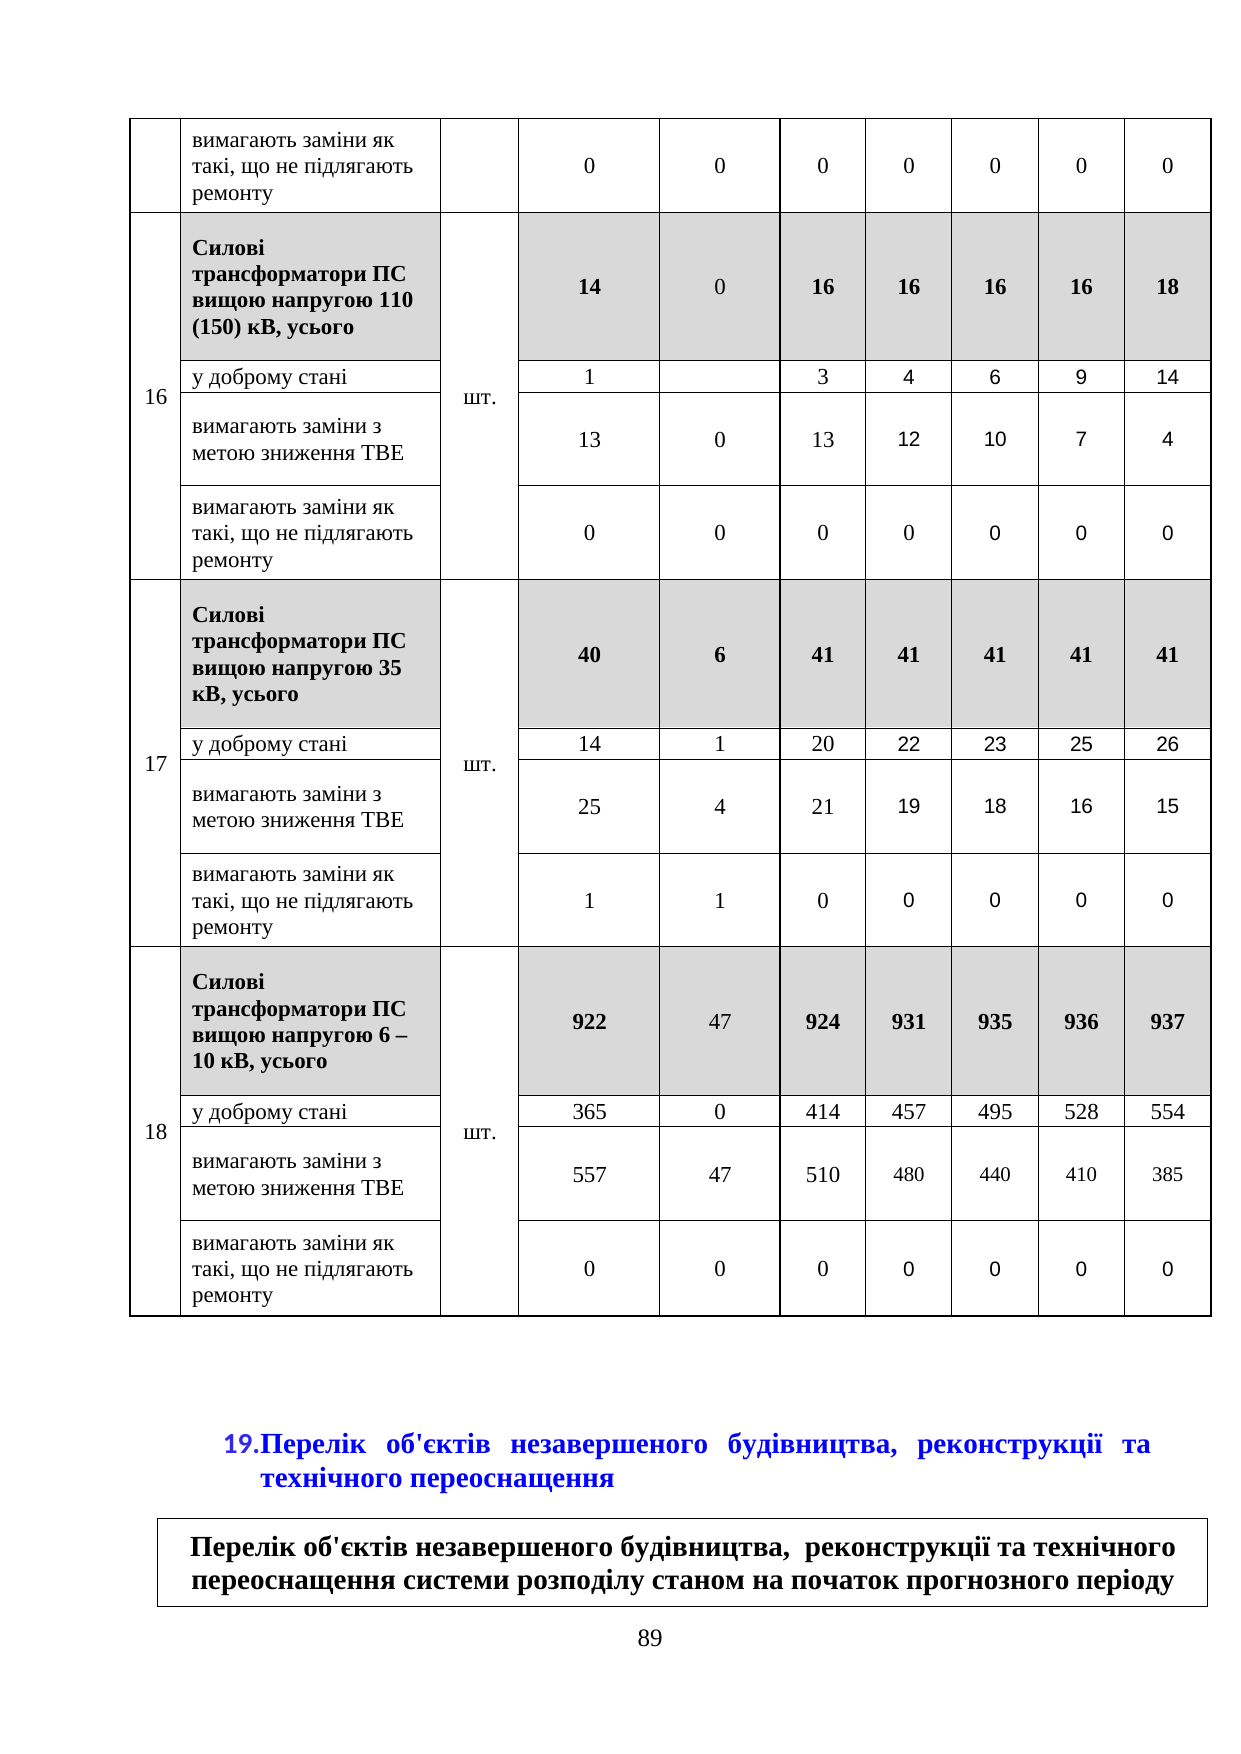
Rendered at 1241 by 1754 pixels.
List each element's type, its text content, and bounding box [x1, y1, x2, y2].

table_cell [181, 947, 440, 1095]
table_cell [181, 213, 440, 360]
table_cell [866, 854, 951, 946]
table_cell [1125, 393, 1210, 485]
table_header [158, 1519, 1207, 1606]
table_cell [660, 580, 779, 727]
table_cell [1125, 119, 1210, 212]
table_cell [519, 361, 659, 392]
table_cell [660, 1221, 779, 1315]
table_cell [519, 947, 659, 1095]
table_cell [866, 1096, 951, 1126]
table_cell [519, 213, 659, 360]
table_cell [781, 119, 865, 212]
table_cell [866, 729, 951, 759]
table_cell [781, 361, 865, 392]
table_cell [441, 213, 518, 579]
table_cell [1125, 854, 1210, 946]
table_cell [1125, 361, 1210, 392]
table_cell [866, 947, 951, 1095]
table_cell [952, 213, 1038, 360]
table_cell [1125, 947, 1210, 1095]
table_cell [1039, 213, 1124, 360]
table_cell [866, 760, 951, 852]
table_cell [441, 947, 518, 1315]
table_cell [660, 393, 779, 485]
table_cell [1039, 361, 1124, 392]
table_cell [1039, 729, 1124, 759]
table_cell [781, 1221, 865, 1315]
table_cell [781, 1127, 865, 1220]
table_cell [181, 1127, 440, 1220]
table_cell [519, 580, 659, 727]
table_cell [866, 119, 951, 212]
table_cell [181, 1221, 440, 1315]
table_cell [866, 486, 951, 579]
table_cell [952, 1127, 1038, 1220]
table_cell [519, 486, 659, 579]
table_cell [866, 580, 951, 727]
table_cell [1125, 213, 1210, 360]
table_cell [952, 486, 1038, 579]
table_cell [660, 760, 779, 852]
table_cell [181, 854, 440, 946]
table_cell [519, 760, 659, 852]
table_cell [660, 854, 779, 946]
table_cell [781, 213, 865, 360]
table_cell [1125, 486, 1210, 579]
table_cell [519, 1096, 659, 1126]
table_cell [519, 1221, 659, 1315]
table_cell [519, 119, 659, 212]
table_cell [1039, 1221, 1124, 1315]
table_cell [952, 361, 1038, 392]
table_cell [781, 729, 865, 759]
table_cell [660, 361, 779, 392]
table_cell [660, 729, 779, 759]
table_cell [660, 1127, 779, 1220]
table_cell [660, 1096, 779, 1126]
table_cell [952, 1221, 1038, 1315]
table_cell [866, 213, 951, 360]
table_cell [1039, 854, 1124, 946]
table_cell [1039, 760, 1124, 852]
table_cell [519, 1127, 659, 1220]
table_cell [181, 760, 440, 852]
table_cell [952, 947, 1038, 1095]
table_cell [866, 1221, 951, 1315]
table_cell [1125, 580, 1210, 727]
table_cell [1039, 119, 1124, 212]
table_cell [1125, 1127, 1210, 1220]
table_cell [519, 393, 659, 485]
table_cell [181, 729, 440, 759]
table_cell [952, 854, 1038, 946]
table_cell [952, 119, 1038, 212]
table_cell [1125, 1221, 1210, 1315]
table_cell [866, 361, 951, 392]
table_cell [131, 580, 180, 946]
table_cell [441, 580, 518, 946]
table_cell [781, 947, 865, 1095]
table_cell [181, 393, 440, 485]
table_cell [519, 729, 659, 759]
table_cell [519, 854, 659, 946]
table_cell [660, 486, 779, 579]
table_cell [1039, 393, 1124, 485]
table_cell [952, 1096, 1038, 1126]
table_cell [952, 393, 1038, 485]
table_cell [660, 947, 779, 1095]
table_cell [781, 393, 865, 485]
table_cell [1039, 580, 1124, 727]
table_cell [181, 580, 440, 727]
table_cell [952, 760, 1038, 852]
list Перелік об'єктів незавершеного будівництва, реконструкції та технічного переоснащення [223, 1425, 1152, 1494]
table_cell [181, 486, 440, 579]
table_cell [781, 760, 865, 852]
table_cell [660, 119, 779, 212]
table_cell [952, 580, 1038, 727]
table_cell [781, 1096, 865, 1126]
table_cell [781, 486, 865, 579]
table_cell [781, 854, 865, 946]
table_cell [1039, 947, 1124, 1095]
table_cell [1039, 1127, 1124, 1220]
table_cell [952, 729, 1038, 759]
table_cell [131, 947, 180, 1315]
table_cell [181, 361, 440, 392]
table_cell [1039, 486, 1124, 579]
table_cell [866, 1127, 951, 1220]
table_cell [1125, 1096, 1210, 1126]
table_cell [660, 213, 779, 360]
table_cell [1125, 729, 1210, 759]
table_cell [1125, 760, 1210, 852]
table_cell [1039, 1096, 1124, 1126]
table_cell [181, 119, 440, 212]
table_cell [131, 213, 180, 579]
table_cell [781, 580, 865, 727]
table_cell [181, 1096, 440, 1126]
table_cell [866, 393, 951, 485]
